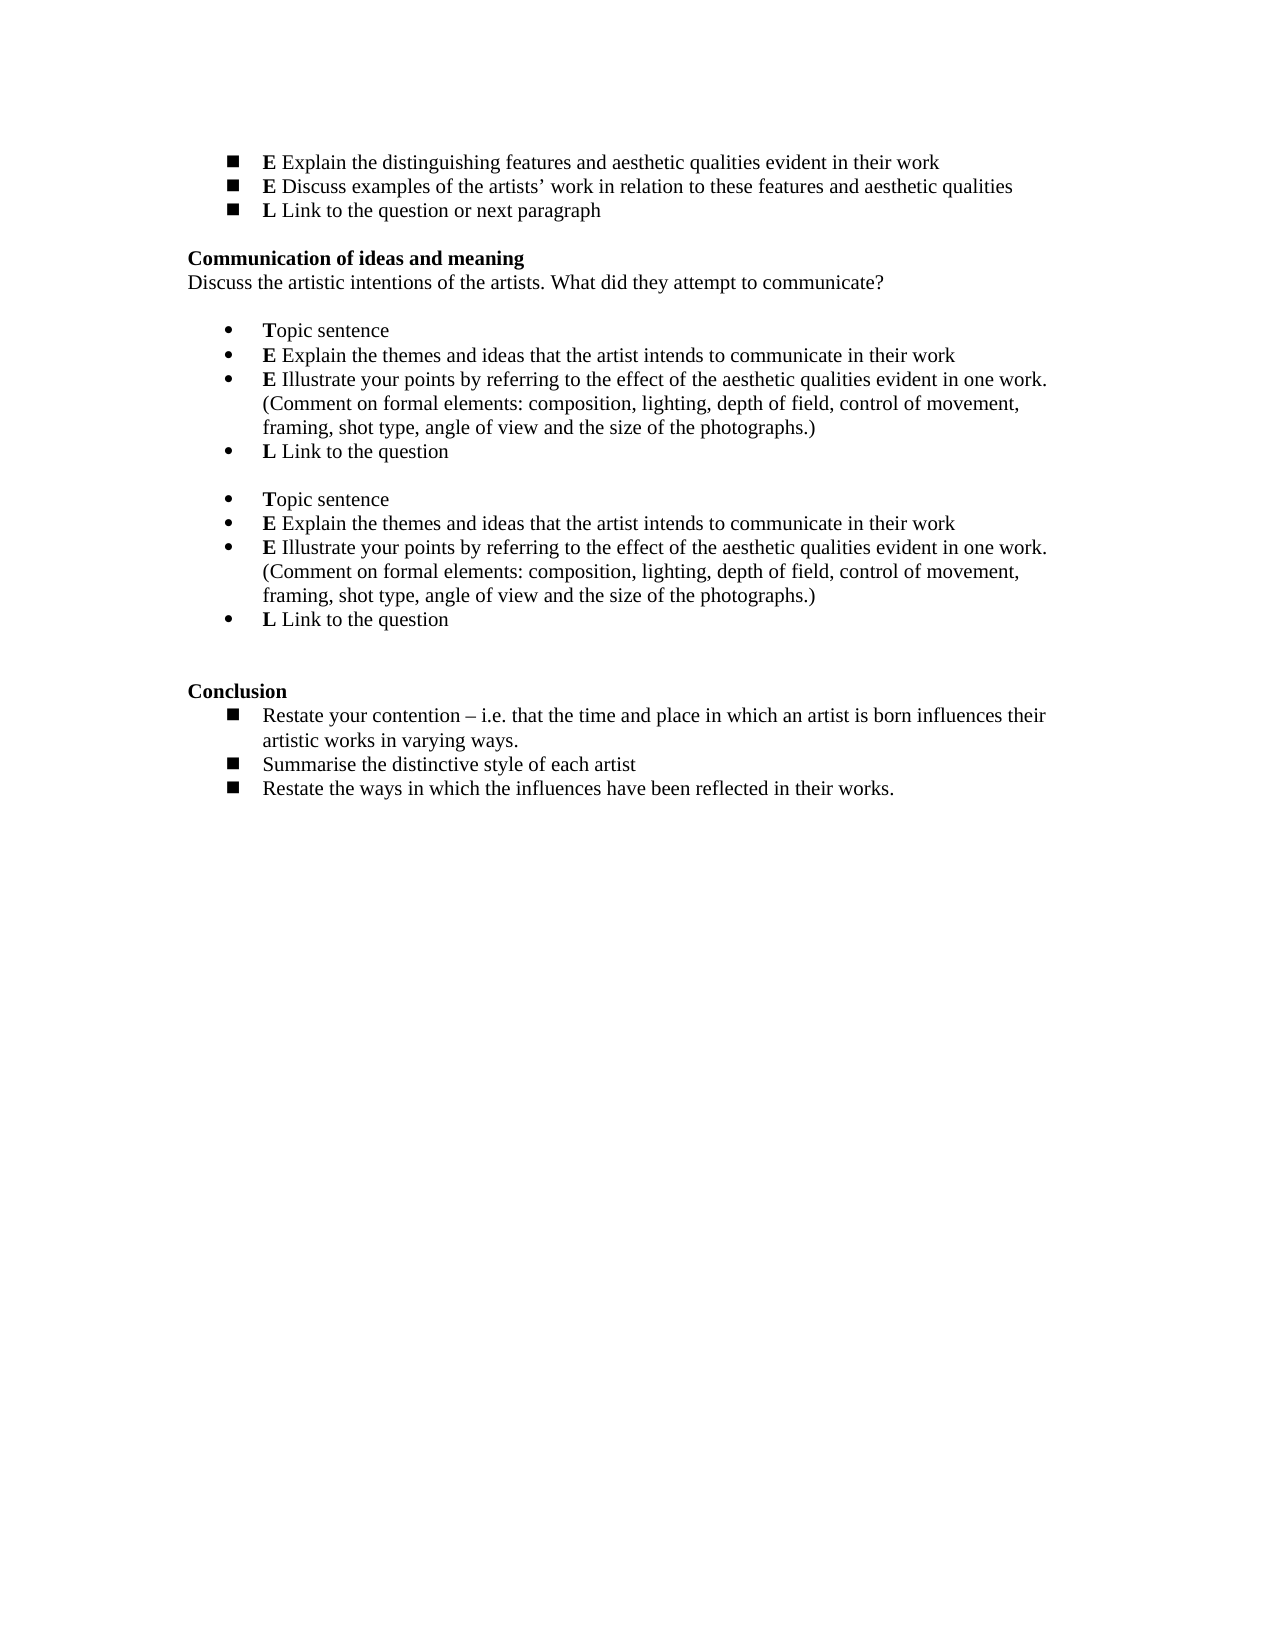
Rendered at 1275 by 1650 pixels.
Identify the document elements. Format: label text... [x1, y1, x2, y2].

list L Link to the question [225, 607, 1087, 631]
list Summarise the distinctive style of each artist [225, 752, 1087, 776]
list Restate your contention – i.e. that the time and place in which an artist is born influences their artistic works in varying ways. [225, 703, 1087, 752]
list Topic sentence [225, 318, 1087, 342]
list E Illustrate your points by referring to the effect of the aesthetic qualities evident in one work. (Comment on formal elements: composition, lighting, depth of field, control of movement, framing, shot type, angle of view and the size of the photographs.) [225, 367, 1087, 439]
list Restate the ways in which the influences have been reflected in their works. [225, 776, 1087, 800]
list E Explain the themes and ideas that the artist intends to communicate in their work [225, 342, 1087, 367]
text Discuss the artistic intentions of the artists. What did they attempt to communicate? [187, 270, 1087, 294]
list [225, 150, 1087, 174]
list L Link to the question [225, 439, 1087, 463]
list E Explain the themes and ideas that the artist intends to communicate in their work [225, 511, 1087, 535]
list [225, 174, 1087, 198]
text Communication of ideas and meaning [187, 246, 1087, 270]
text Conclusion [187, 679, 1087, 703]
list L Link to the question or next paragraph [225, 198, 1087, 222]
list E Illustrate your points by referring to the effect of the aesthetic qualities evident in one work. (Comment on formal elements: composition, lighting, depth of field, control of movement, framing, shot type, angle of view and the size of the photographs.) [225, 535, 1087, 607]
list Topic sentence [225, 487, 1087, 511]
